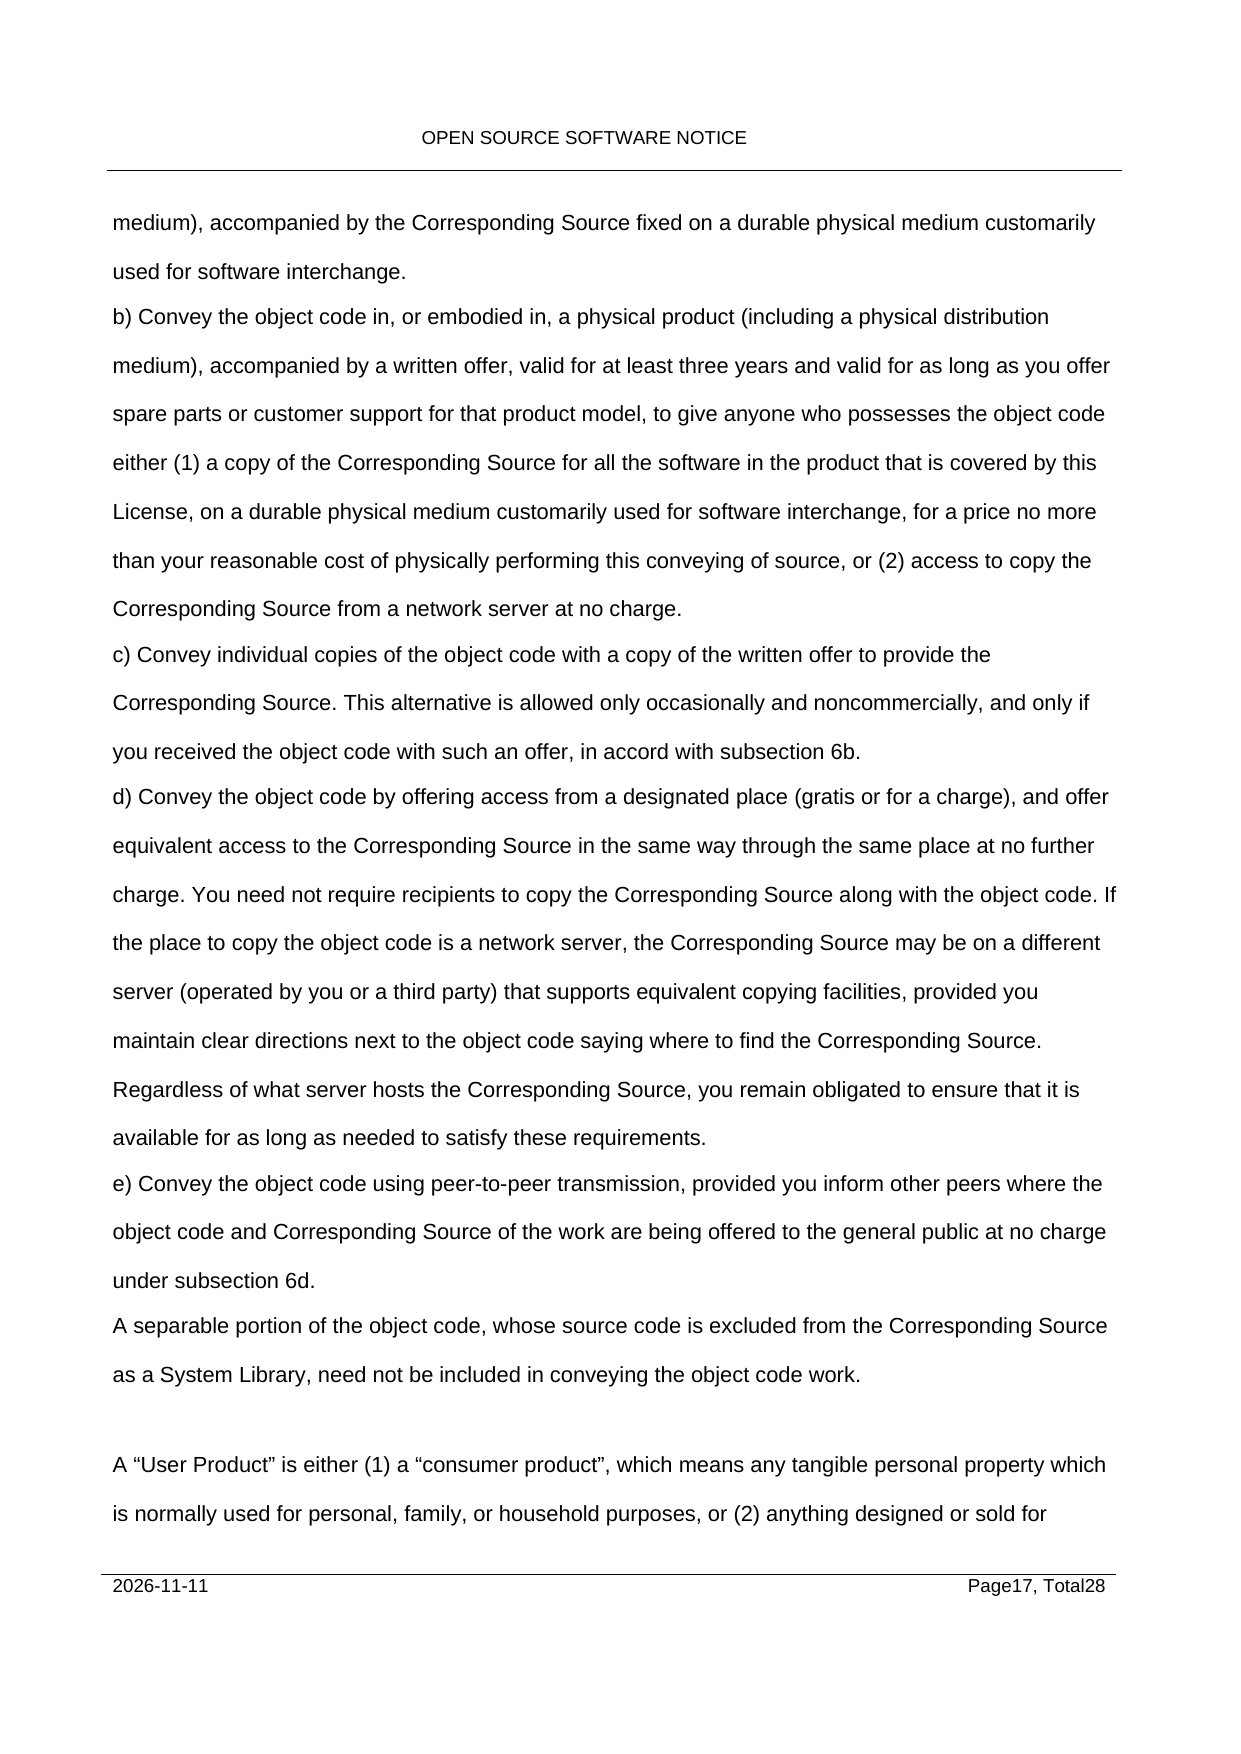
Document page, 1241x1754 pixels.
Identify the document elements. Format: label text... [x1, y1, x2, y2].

text c) Convey individual copies of the object code with a copy of the written offer to provide the Corresponding Source. This alternative is allowed only occasionally and noncommercially, and only if you received the object code with such an offer, in accord with subsection 6b. [112, 638, 1128, 768]
text e) Convey the object code using peer-to-peer transmission, provided you inform other peers where the object code and Corresponding Source of the work are being offered to the general public at no charge under subsection 6d. [112, 1167, 1128, 1297]
text b) Convey the object code in, or embodied in, a physical product (including a physical distribution medium), accompanied by a written offer, valid for at least three years and valid for as long as you offer spare parts or customer support for that product model, to give anyone who possesses the object code either (1) a copy of the Corresponding Source for all the software in the product that is covered by this License, on a durable physical medium customarily used for software interchange, for a price no more than your reasonable cost of physically performing this conveying of source, or (2) access to copy the Corresponding Source from a network server at no charge. [112, 300, 1128, 625]
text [112, 1448, 1128, 1529]
text d) Convey the object code by offering access from a designated place (gratis or for a charge), and offer equivalent access to the Corresponding Source in the same way through the same place at no further charge. You need not require recipients to copy the Corresponding Source along with the object code. If the place to copy the object code is a network server, the Corresponding Source may be on a different server (operated by you or a third party) that supports equivalent copying facilities, provided you maintain clear directions next to the object code saying where to find the Corresponding Source. Regardless of what server hosts the Corresponding Source, you remain obligated to ensure that it is available for as long as needed to satisfy these requirements. [112, 780, 1128, 1154]
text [112, 206, 1128, 288]
text A separable portion of the object code, whose source code is excluded from the Corresponding Source as a System Library, need not be included in conveying the object code work. [112, 1309, 1128, 1391]
